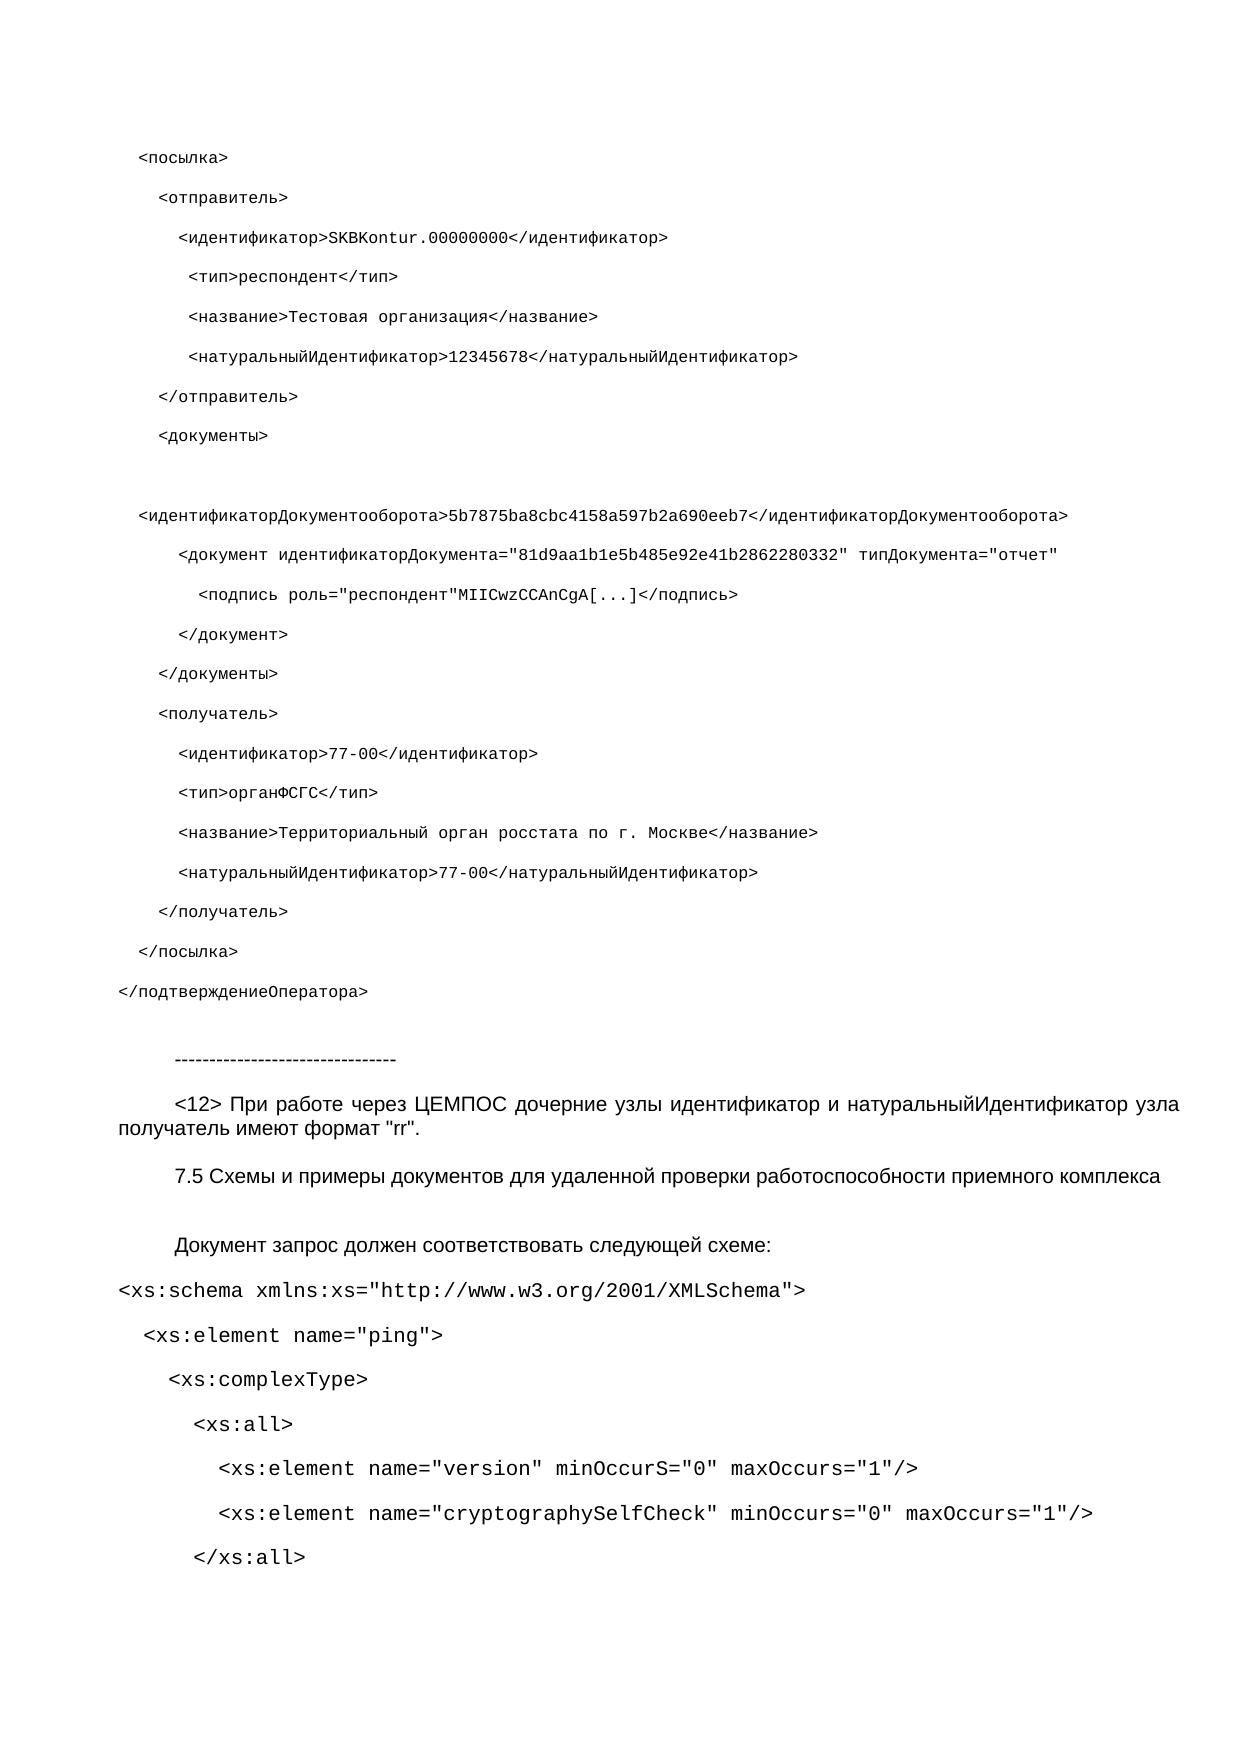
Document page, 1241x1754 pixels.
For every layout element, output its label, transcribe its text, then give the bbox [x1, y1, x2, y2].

text <документы> [118, 428, 1181, 447]
text </документы> [118, 666, 1181, 685]
text <xs:element name="cryptographySelfCheck" minOccurs="0" maxOccurs="1"/> [118, 1503, 1181, 1526]
text <идентификатор>SKBKontur.00000000</идентификатор> [118, 229, 1181, 248]
text <натуральныйИдентификатор>12345678</натуральныйИдентификатор> [118, 348, 1181, 367]
text <xs:all> [118, 1414, 1181, 1437]
text 7.5 Схемы и примеры документов для удаленной проверки работоспособности приемного комплекса [118, 1164, 1181, 1188]
text <посылка> [118, 150, 1181, 169]
text <отправитель> [118, 190, 1181, 208]
text <название>Тестовая организация</название> [118, 309, 1181, 328]
text <xs:schema xmlns:xs="http://www.w3.org/2001/XMLSchema"> [118, 1280, 1181, 1304]
text -------------------------------- [118, 1047, 1181, 1071]
text <идентификаторДокументооборота>5b7875ba8cbc4158a597b2a690eeb7</идентификаторДокументооборота> [118, 507, 1181, 526]
text <12> При работе через ЦЕМПОС дочерние узлы идентификатор и натуральныйИдентификатор узла получатель имеют формат "rr". [118, 1092, 1181, 1140]
text <документ идентификаторДокумента="81d9aa1b1e5b485e92e41b2862280332" типДокумента="отчет" [118, 547, 1181, 566]
text <название>Территориальный орган росстата по г. Москве</название> [118, 825, 1181, 843]
text Документ запрос должен соответствовать следующей схеме: [118, 1232, 1181, 1256]
text </подтверждениеОператора> [118, 983, 1181, 1002]
text </xs:all> [118, 1547, 1181, 1571]
text <xs:complexType> [118, 1369, 1181, 1393]
text </получатель> [118, 904, 1181, 923]
text <получатель> [118, 706, 1181, 724]
text </посылка> [118, 944, 1181, 963]
text </отправитель> [118, 388, 1181, 407]
text <тип>респондент</тип> [118, 269, 1181, 288]
text </документ> [118, 626, 1181, 645]
text <подпись роль="респондент"MIICwzCCAnCgA[...]</подпись> [118, 587, 1181, 605]
text <натуральныйИдентификатор>77-00</натуральныйИдентификатор> [118, 864, 1181, 883]
text <идентификатор>77-00</идентификатор> [118, 745, 1181, 764]
text <тип>органФСГС</тип> [118, 785, 1181, 804]
text <xs:element name="ping"> [118, 1325, 1181, 1348]
text <xs:element name="version" minOccurS="0" maxOccurs="1"/> [118, 1458, 1181, 1482]
